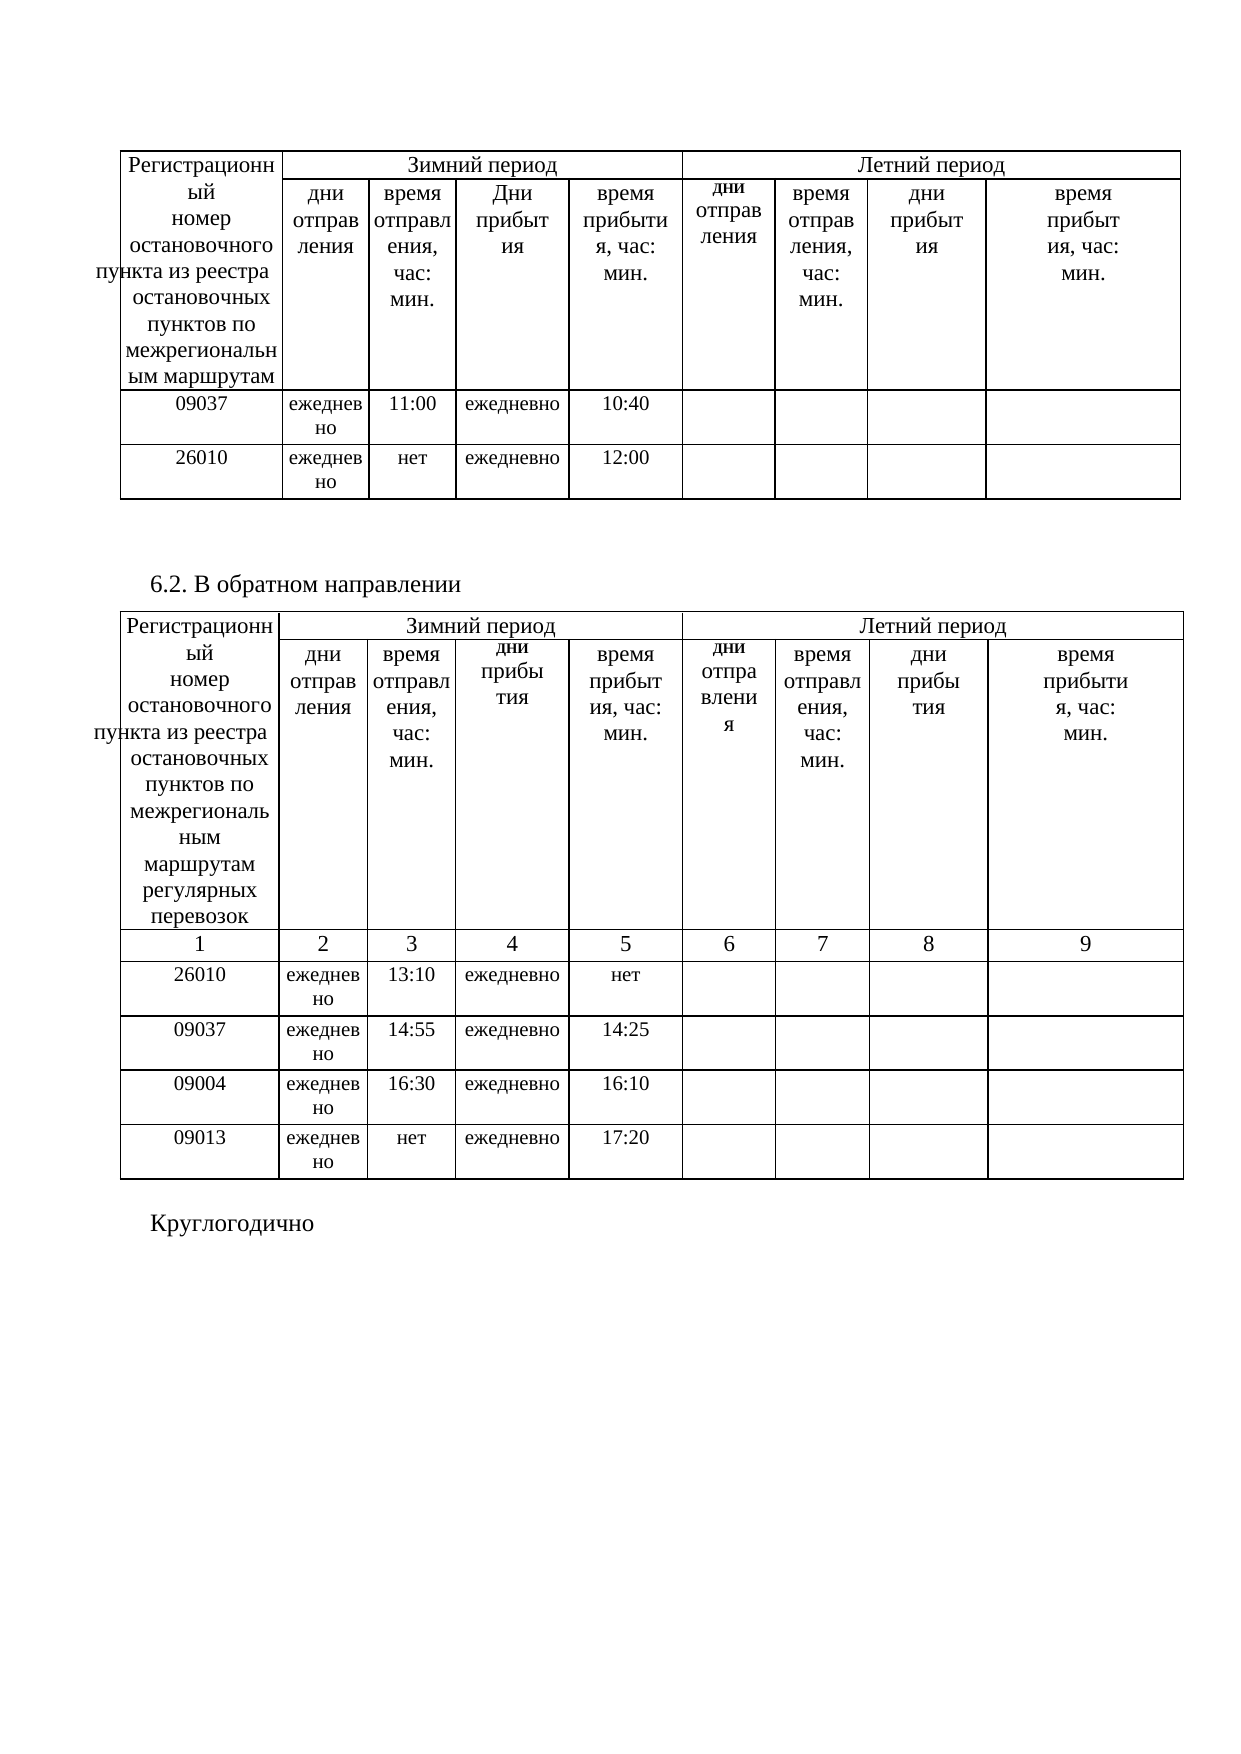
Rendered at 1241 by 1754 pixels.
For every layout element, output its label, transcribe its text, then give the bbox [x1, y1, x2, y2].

table_cell ежедневно [457, 391, 568, 444]
table_cell [989, 1125, 1183, 1178]
table_cell ежедневно [456, 1071, 568, 1124]
table_cell время отправл ения, час: мин. [370, 180, 455, 389]
table_cell ежедневно [283, 391, 368, 444]
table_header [121, 152, 282, 389]
table_cell дни прибы тия [870, 640, 987, 929]
table_cell [989, 962, 1183, 1015]
table_cell ежедневно [457, 445, 568, 498]
table_cell дни отправ ления [283, 180, 368, 389]
table_cell [776, 1071, 869, 1124]
table_cell 16:10 [570, 1071, 682, 1124]
text Круглогодично [150, 1208, 1090, 1237]
table_cell [683, 445, 774, 498]
table_cell 10:40 [570, 391, 682, 444]
table_cell ежедневно [283, 445, 368, 498]
table_cell [989, 1017, 1183, 1069]
table_cell [868, 445, 985, 498]
table_cell дни отправ ления [280, 640, 367, 929]
table_cell [868, 391, 985, 444]
table_cell [683, 1017, 775, 1069]
table_cell Дни прибыт ия [457, 180, 568, 389]
table_cell 09037 [121, 391, 282, 444]
table_cell ежедневно [280, 1125, 367, 1178]
table_cell нет [570, 962, 682, 1015]
table_cell [870, 1017, 987, 1069]
table_header Зимний период [283, 152, 682, 178]
table_cell 2 [280, 930, 367, 961]
table_cell 7 [776, 930, 869, 961]
table_cell ежедневно [280, 962, 367, 1015]
table_cell время отправл ения, час: мин. [776, 640, 869, 929]
table_cell 3 [368, 930, 455, 961]
table_cell 26010 [121, 962, 278, 1015]
table_cell время отправл ения, час: мин. [368, 640, 455, 929]
table_cell [683, 962, 775, 1015]
table_cell нет [370, 445, 455, 498]
table_cell ДНИ отпра влени я [683, 640, 775, 929]
table_cell ДНИ отправ ления [683, 180, 774, 389]
table_cell ежедневно [456, 1017, 568, 1069]
table_cell [776, 962, 869, 1015]
table_cell время отправ ления, час: мин. [776, 180, 867, 389]
table_cell 4 [456, 930, 568, 961]
table_cell 26010 [121, 445, 282, 498]
table_cell 09037 [121, 1017, 278, 1069]
table_cell 5 [570, 930, 682, 961]
table_cell ежедневно [280, 1017, 367, 1069]
table_header Регистрационный номер остановочного пункта из реестра остановочных пунктов по межрегиональным маршрутам регулярных перевозок [121, 612, 279, 929]
table_cell дни прибыт ия [868, 180, 985, 389]
table_cell время прибыти я, час: мин. [989, 640, 1183, 929]
table_cell ежедневно [456, 1125, 568, 1178]
table_cell [870, 1071, 987, 1124]
table_cell 6 [683, 930, 775, 961]
table_header Зимний период [280, 612, 682, 639]
table_cell 13:10 [368, 962, 455, 1015]
table_cell [987, 391, 1180, 444]
table_header Летний период [683, 152, 1180, 178]
table_cell [683, 1125, 775, 1178]
table_cell [776, 445, 867, 498]
table_cell время прибыт ия, час: мин. [570, 640, 682, 929]
table_cell 16:30 [368, 1071, 455, 1124]
table_cell [683, 1071, 775, 1124]
table_cell 09013 [121, 1125, 278, 1178]
table_cell время прибыти я, час: мин. [570, 180, 682, 389]
table_cell 12:00 [570, 445, 682, 498]
table_cell 14:25 [570, 1017, 682, 1069]
table_cell 09004 [121, 1071, 278, 1124]
table_cell ежедневно [456, 962, 568, 1015]
table_header Летний период [683, 612, 1183, 639]
table_cell [776, 1017, 869, 1069]
table_cell [870, 962, 987, 1015]
table_cell 1 [121, 930, 278, 961]
table_cell [683, 391, 774, 444]
table_cell [987, 445, 1180, 498]
table_cell [870, 1125, 987, 1178]
table_cell ежедневно [280, 1071, 367, 1124]
table_cell [776, 391, 867, 444]
table_cell время прибыт ия, час: мин. [987, 180, 1180, 389]
table_cell [776, 1125, 869, 1178]
text 6.2. В обратном направлении [150, 569, 1090, 598]
table_cell [989, 1071, 1183, 1124]
table_cell 17:20 [570, 1125, 682, 1178]
table_cell нет [368, 1125, 455, 1178]
table_cell 8 [870, 930, 987, 961]
table_cell 14:55 [368, 1017, 455, 1069]
table_cell 11:00 [370, 391, 455, 444]
table_cell 9 [989, 930, 1183, 961]
table_cell ДНИ прибы тия [456, 640, 568, 929]
